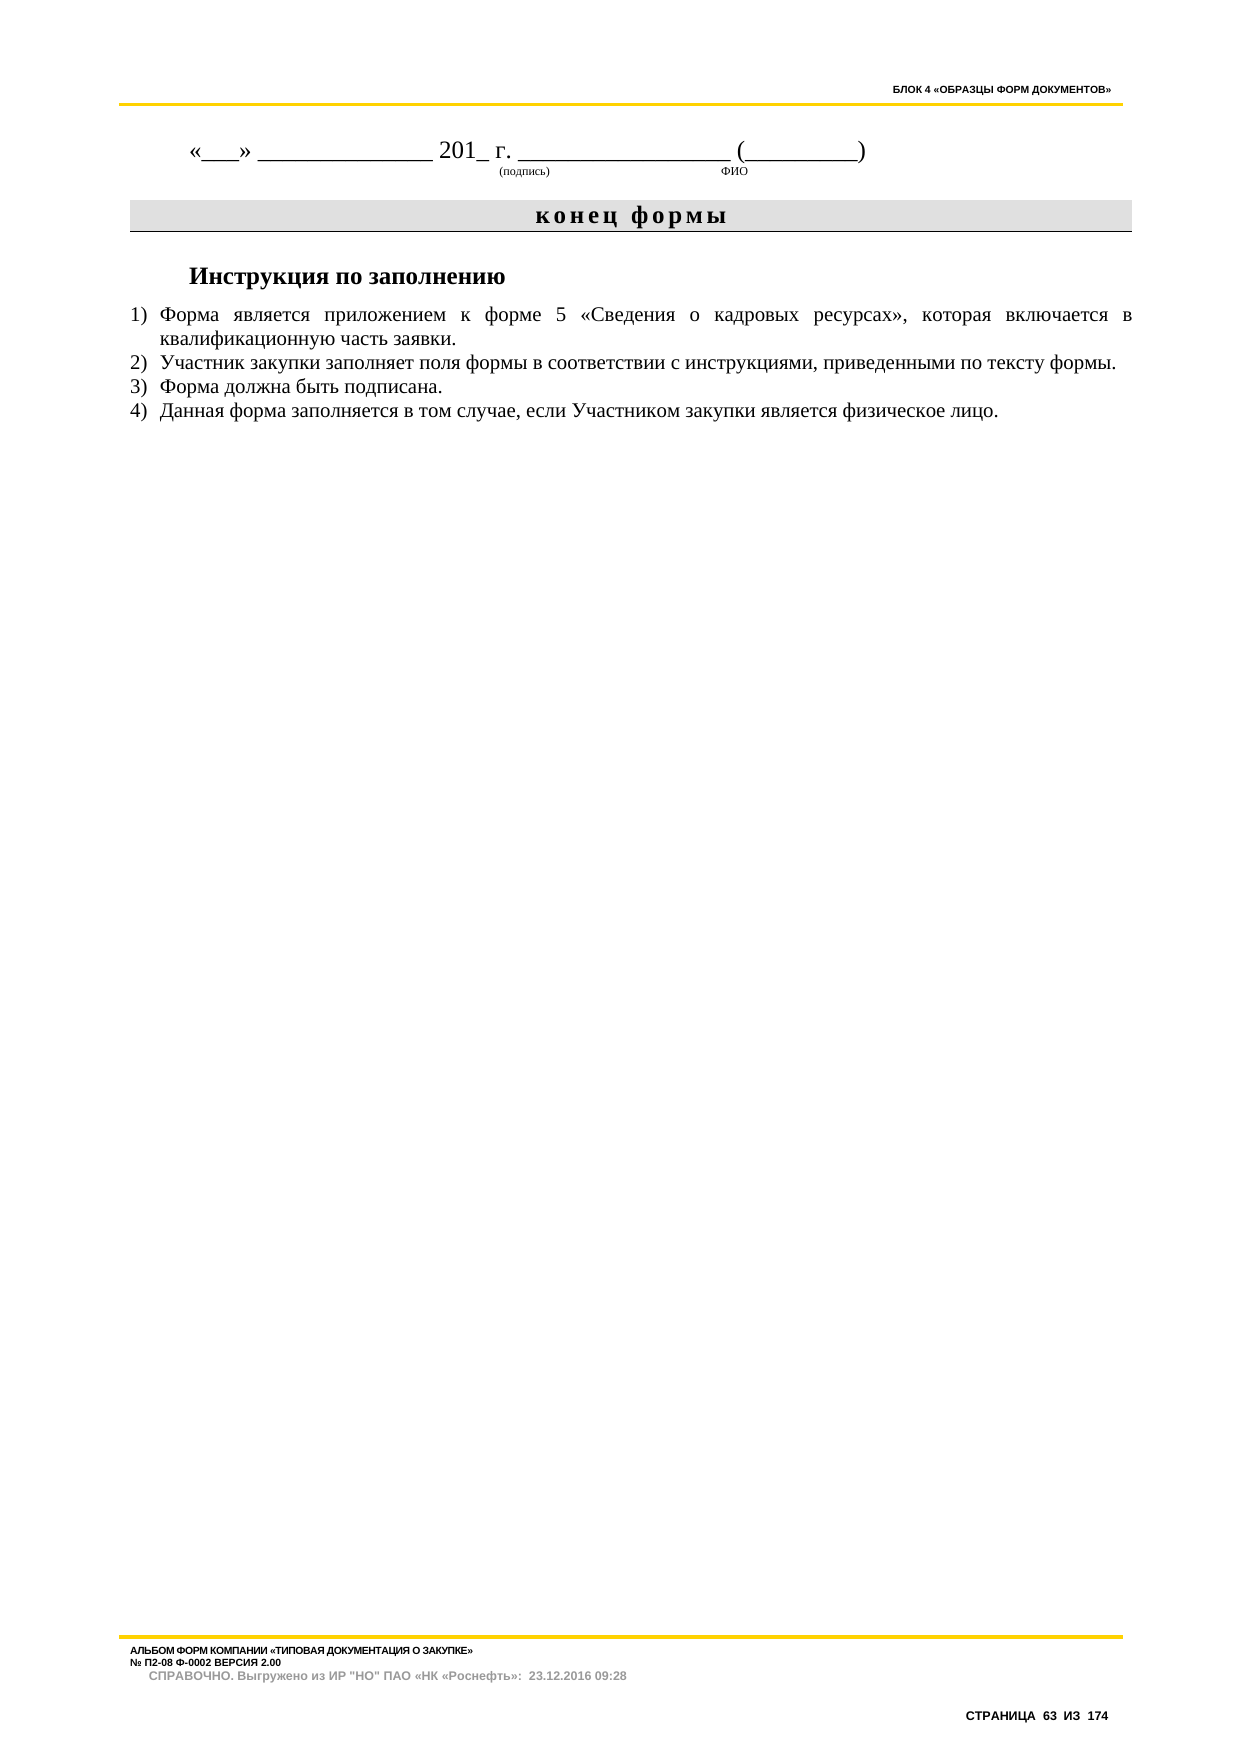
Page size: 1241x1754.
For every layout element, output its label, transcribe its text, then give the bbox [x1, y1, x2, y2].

list Форма является приложением к форме 5 «Сведения о кадровых ресурсах», которая включается в квалификационную часть заявки. [130, 302, 1134, 350]
list Данная форма заполняется в том случае, если Участником закупки является физическое лицо. [130, 398, 1134, 422]
text конец формы [130, 200, 1132, 231]
text (подпись) ФИО [130, 164, 1134, 188]
list Форма должна быть подписана. [130, 374, 1134, 398]
text Инструкция по заполнению [130, 261, 1134, 290]
text «___» ______________ 201_ г. _________________ (_________) [130, 135, 1134, 164]
list Участник закупки заполняет поля формы в соответствии с инструкциями, приведенными по тексту формы. [130, 350, 1134, 374]
